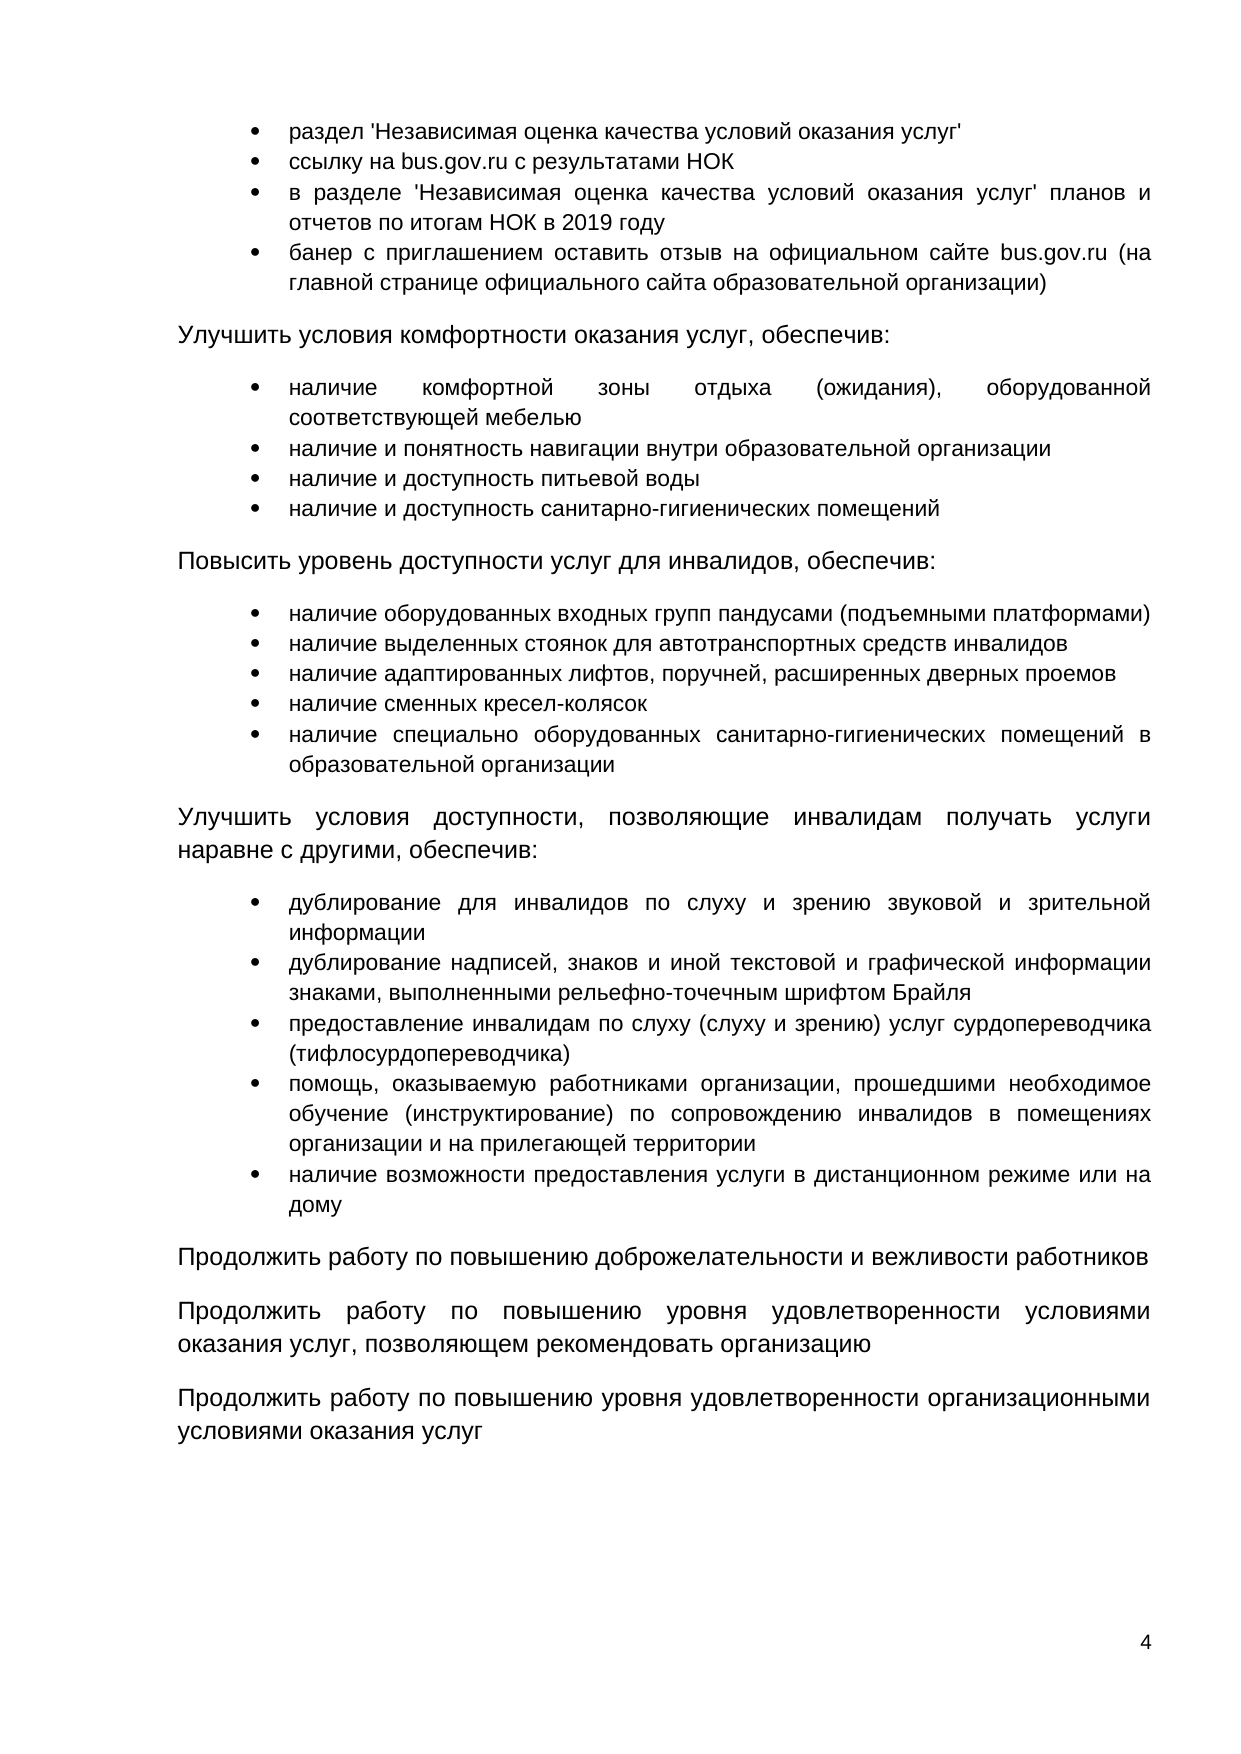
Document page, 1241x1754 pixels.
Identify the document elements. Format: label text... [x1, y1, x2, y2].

list дублирование для инвалидов по слуху и зрению звуковой и зрительной информации [251, 889, 1152, 945]
list ссылку на bus.gov.ru с результатами НОК [251, 148, 1152, 175]
list наличие выделенных стоянок для автотранспортных средств инвалидов [251, 630, 1152, 656]
text Повысить уровень доступности услуг для инвалидов, обеспечив: [177, 546, 1152, 575]
text Продолжить работу по повышению уровня удовлетворенности организационными условиями оказания услуг [177, 1383, 1152, 1444]
text Продолжить работу по повышению уровня удовлетворенности условиями оказания услуг, позволяющем рекомендовать организацию [177, 1296, 1152, 1357]
list наличие оборудованных входных групп пандусами (подъемными платформами) [251, 600, 1152, 626]
list наличие и доступность питьевой воды [251, 465, 1152, 491]
list наличие возможности предоставления услуги в дистанционном режиме или на дому [251, 1161, 1152, 1217]
text Улучшить условия комфортности оказания услуг, обеспечив: [177, 320, 1152, 349]
list дублирование надписей, знаков и иной текстовой и графической информации знаками, выполненными рельефно-точечным шрифтом Брайля [251, 949, 1152, 1006]
text Продолжить работу по повышению доброжелательности и вежливости работников [177, 1242, 1152, 1271]
list предоставление инвалидам по слуху (слуху и зрению) услуг сурдопереводчика (тифлосурдопереводчика) [251, 1009, 1152, 1066]
list наличие сменных кресел-колясок [251, 690, 1152, 717]
list наличие комфортной зоны отдыха (ожидания), оборудованной соответствующей мебелью [251, 374, 1152, 431]
list помощь, оказываемую работниками организации, прошедшими необходимое обучение (инструктирование) по сопровождению инвалидов в помещениях организации и на прилегающей территории [251, 1070, 1152, 1157]
list наличие адаптированных лифтов, поручней, расширенных дверных проемов [251, 660, 1152, 687]
list раздел 'Независимая оценка качества условий оказания услуг' [251, 118, 1152, 144]
list наличие специально оборудованных санитарно-гигиенических помещений в образовательной организации [251, 721, 1152, 777]
text Улучшить условия доступности, позволяющие инвалидам получать услуги наравне с другими, обеспечив: [177, 802, 1152, 864]
list банер с приглашением оставить отзыв на официальном сайте bus.gov.ru (на главной странице официального сайта образовательной организации) [251, 239, 1152, 296]
list наличие и доступность санитарно-гигиенических помещений [251, 495, 1152, 521]
list в разделе 'Независимая оценка качества условий оказания услуг' планов и отчетов по итогам НОК в 2019 году [251, 178, 1152, 235]
list наличие и понятность навигации внутри образовательной организации [251, 434, 1152, 461]
